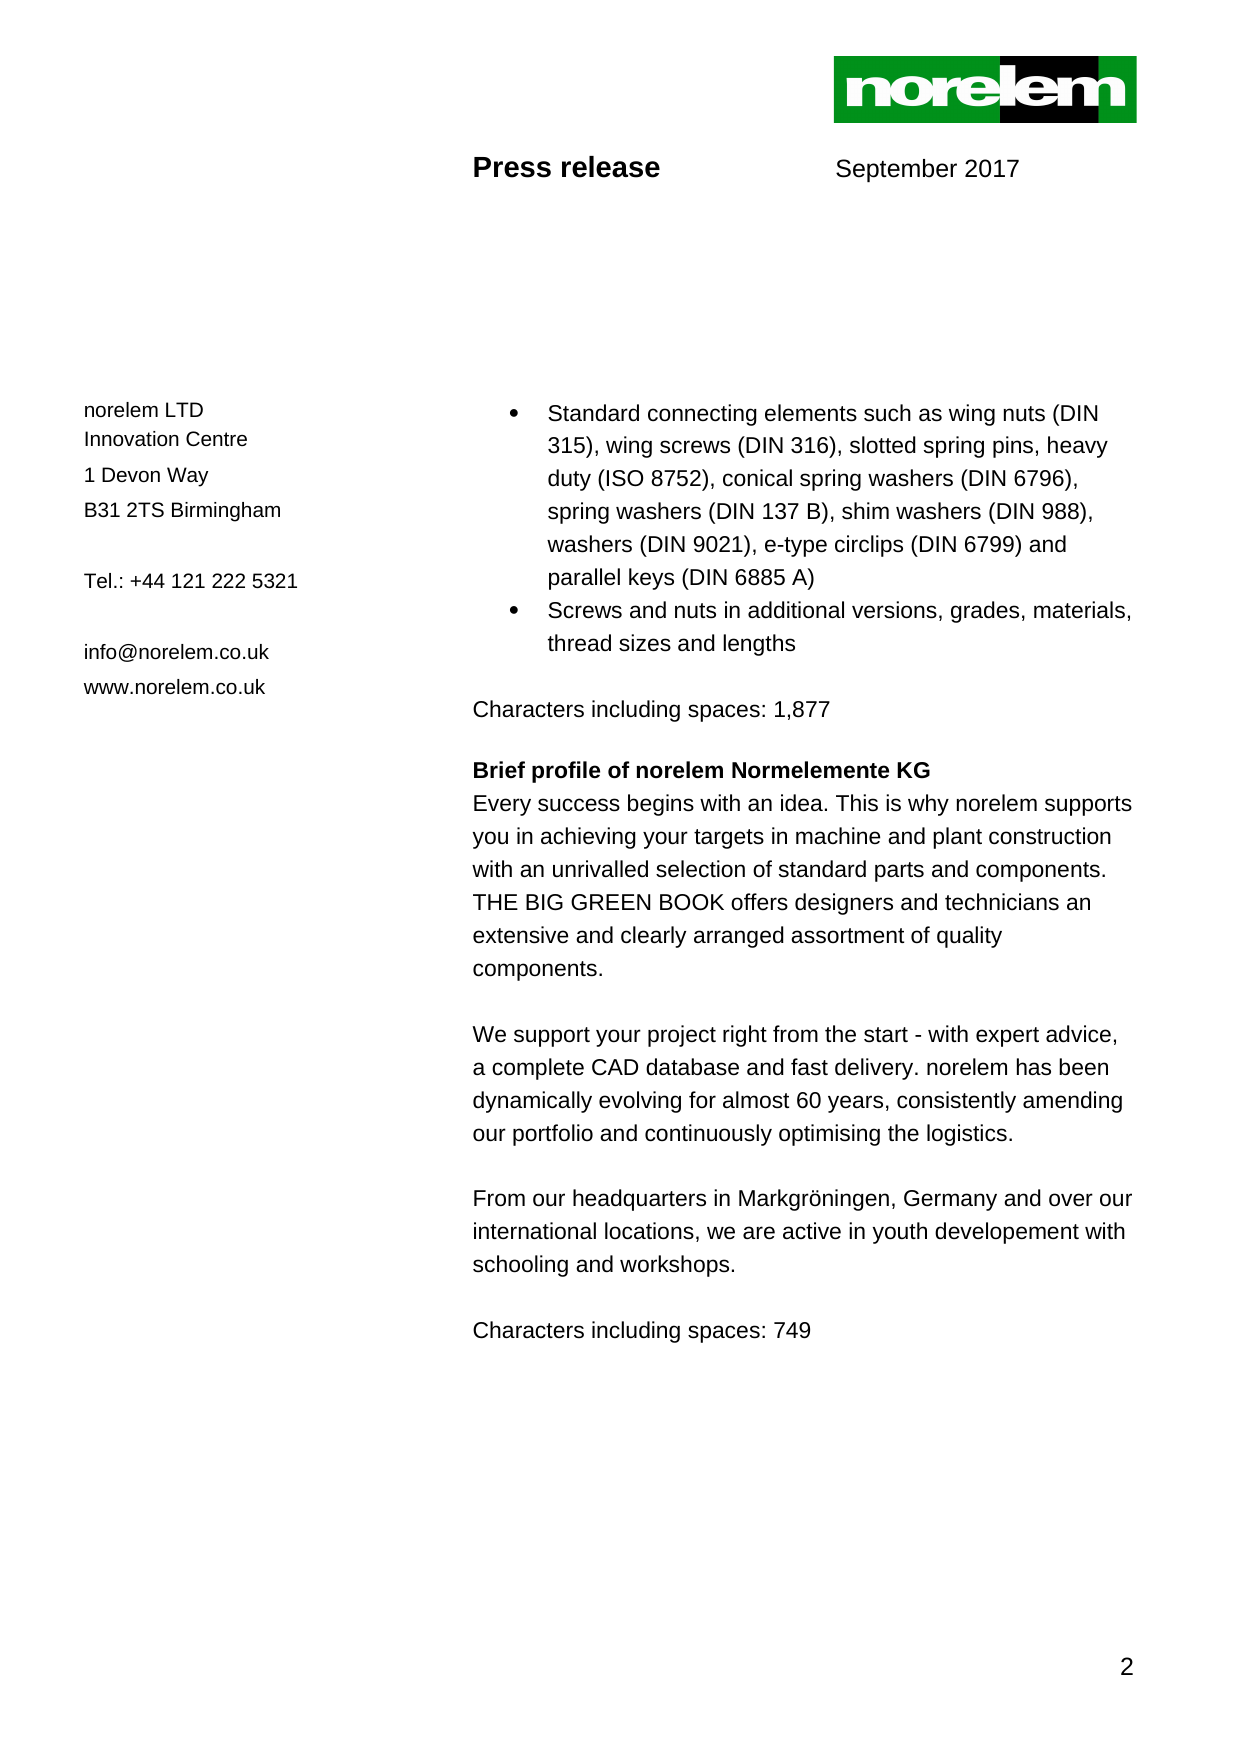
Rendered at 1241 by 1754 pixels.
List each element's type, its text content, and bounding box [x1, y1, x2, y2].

text From our headquarters in Markgröningen, Germany and over our international locations, we are active in youth developement with schooling and workshops. [472, 1185, 1134, 1278]
list Standard connecting elements such as wing nuts (DIN 315), wing screws (DIN 316), slotted spring pins, heavy duty (ISO 8752), conical spring washers (DIN 6796), spring washers (DIN 137 B), shim washers (DIN 988), washers (DIN 9021), e-type circlips (DIN 6799) and parallel keys (DIN 6885 A) [510, 399, 1134, 591]
subtitle Brief profile of norelem Normelemente KG [472, 757, 1134, 784]
text Every success begins with an idea. This is why norelem supports you in achieving your targets in machine and plant construction with an unrivalled selection of standard parts and components. THE BIG GREEN BOOK offers designers and technicians an extensive and clearly arranged assortment of quality components. [472, 790, 1134, 981]
text Characters including spaces: 749 [472, 1317, 1134, 1343]
text We support your project right from the start - with expert advice, a complete CAD database and fast delivery. norelem has been dynamically evolving for almost 60 years, consistently amending our portfolio and continuously optimising the logistics. [472, 1021, 1134, 1146]
picture [833, 56, 1137, 123]
list Screws and nuts in additional versions, grades, materials, thread sizes and lengths [510, 597, 1134, 656]
text Characters including spaces: 1,877 [472, 696, 1134, 722]
